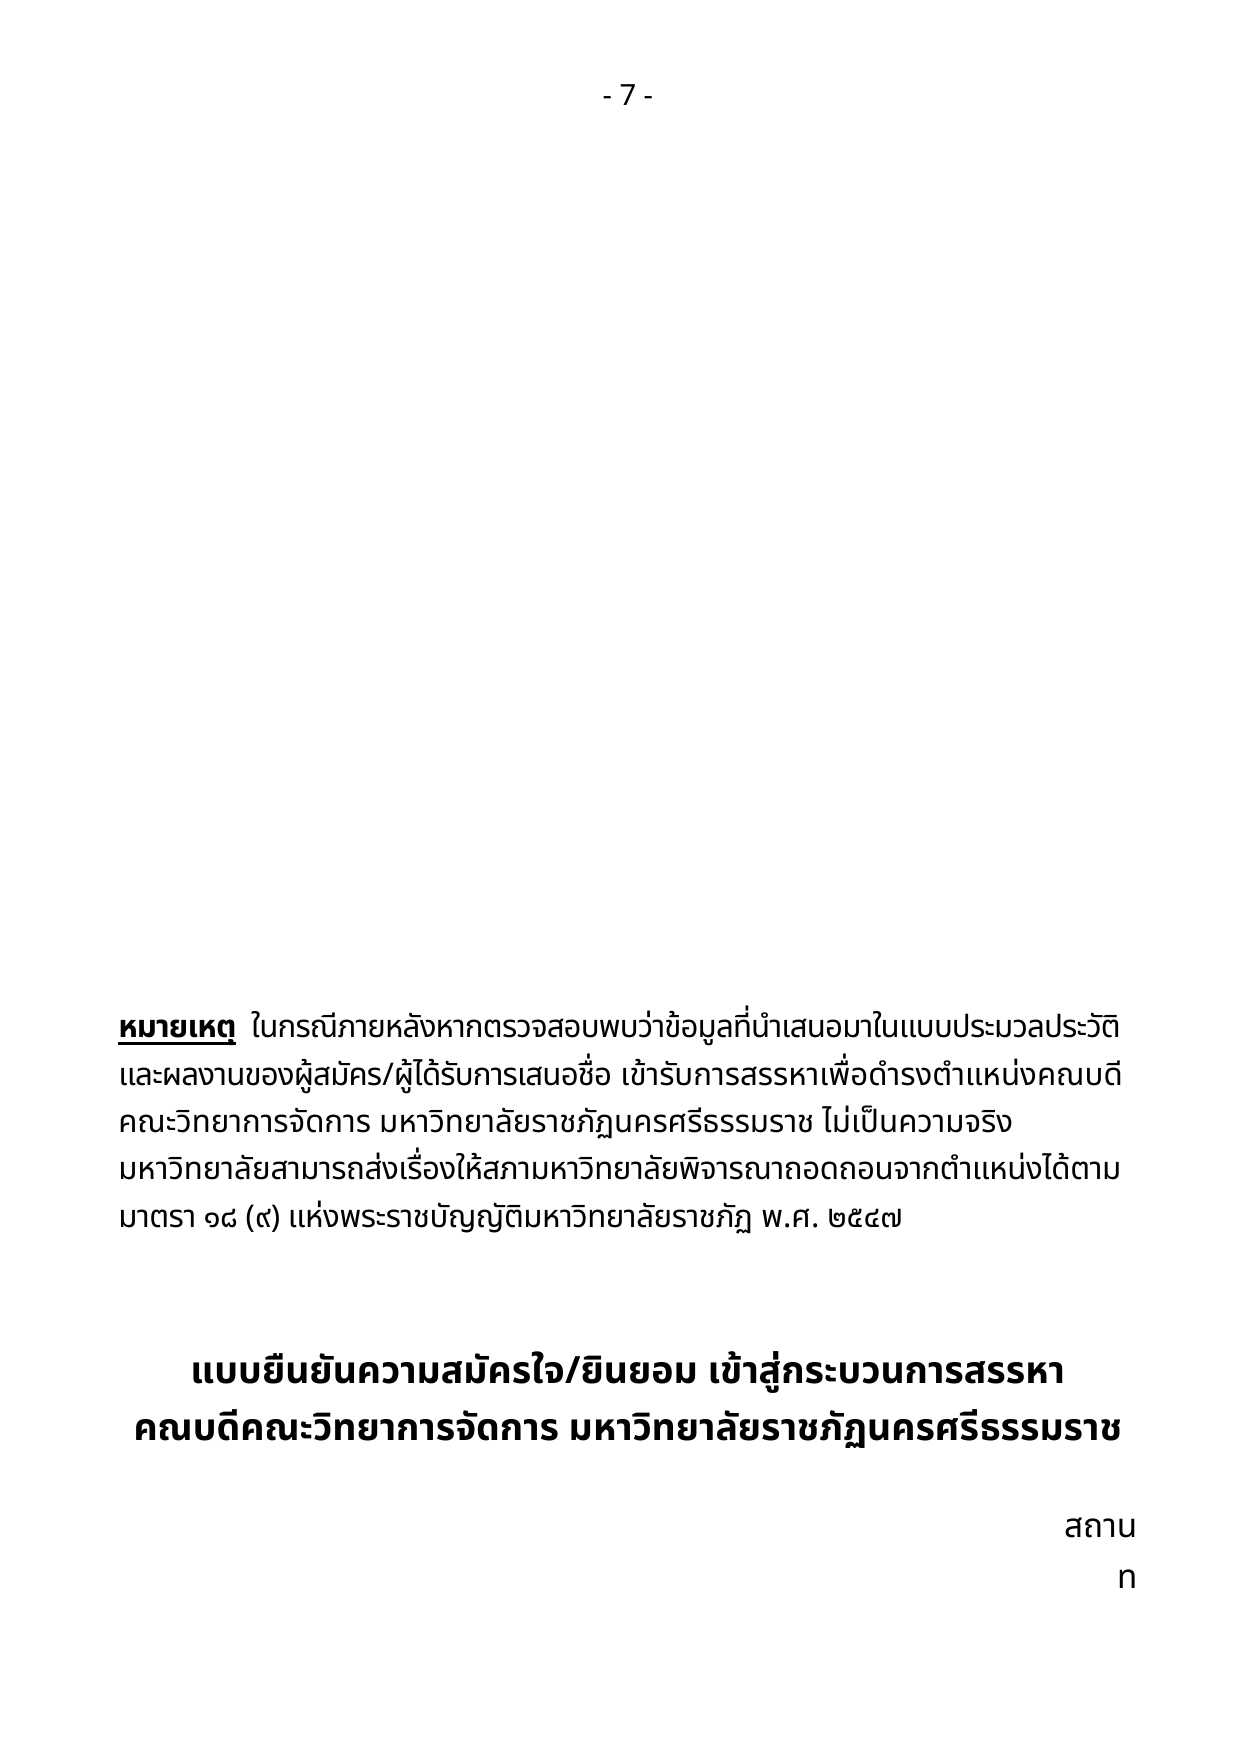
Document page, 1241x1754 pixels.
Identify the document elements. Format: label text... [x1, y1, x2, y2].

text คณบดีคณะวิทยาการจัดการ มหาวิทยาลัยราชภัฏนครศรีธรรมราช [118, 1400, 1137, 1457]
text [605, 1502, 1137, 1603]
text หมายเหตุ ในกรณีภายหลังหากตรวจสอบพบว่าข้อมูลที่นำเสนอมาในแบบประมวลประวัติและผลงานของผู้สมัคร/ผู้ได้รับการเสนอชื่อ เข้ารับการสรรหาเพื่อดำรงตำแหน่งคณบดีคณะวิทยาการจัดการ มหาวิทยาลัยราชภัฏนครศรีธรรมราช ไม่เป็นความจริง มหาวิทยาลัยสามารถส่งเรื่องให้สภามหาวิทยาลัยพิจารณาถอดถอนจากตำแหน่งได้ตามมาตรา ๑๘ (๙) แห่งพระราชบัญญัติมหาวิทยาลัยราชภัฏ พ.ศ. ๒๕๔๗ [118, 1004, 1137, 1241]
text แบบยืนยันความสมัครใจ/ยินยอม เข้าสู่กระบวนการสรรหา [118, 1343, 1137, 1400]
